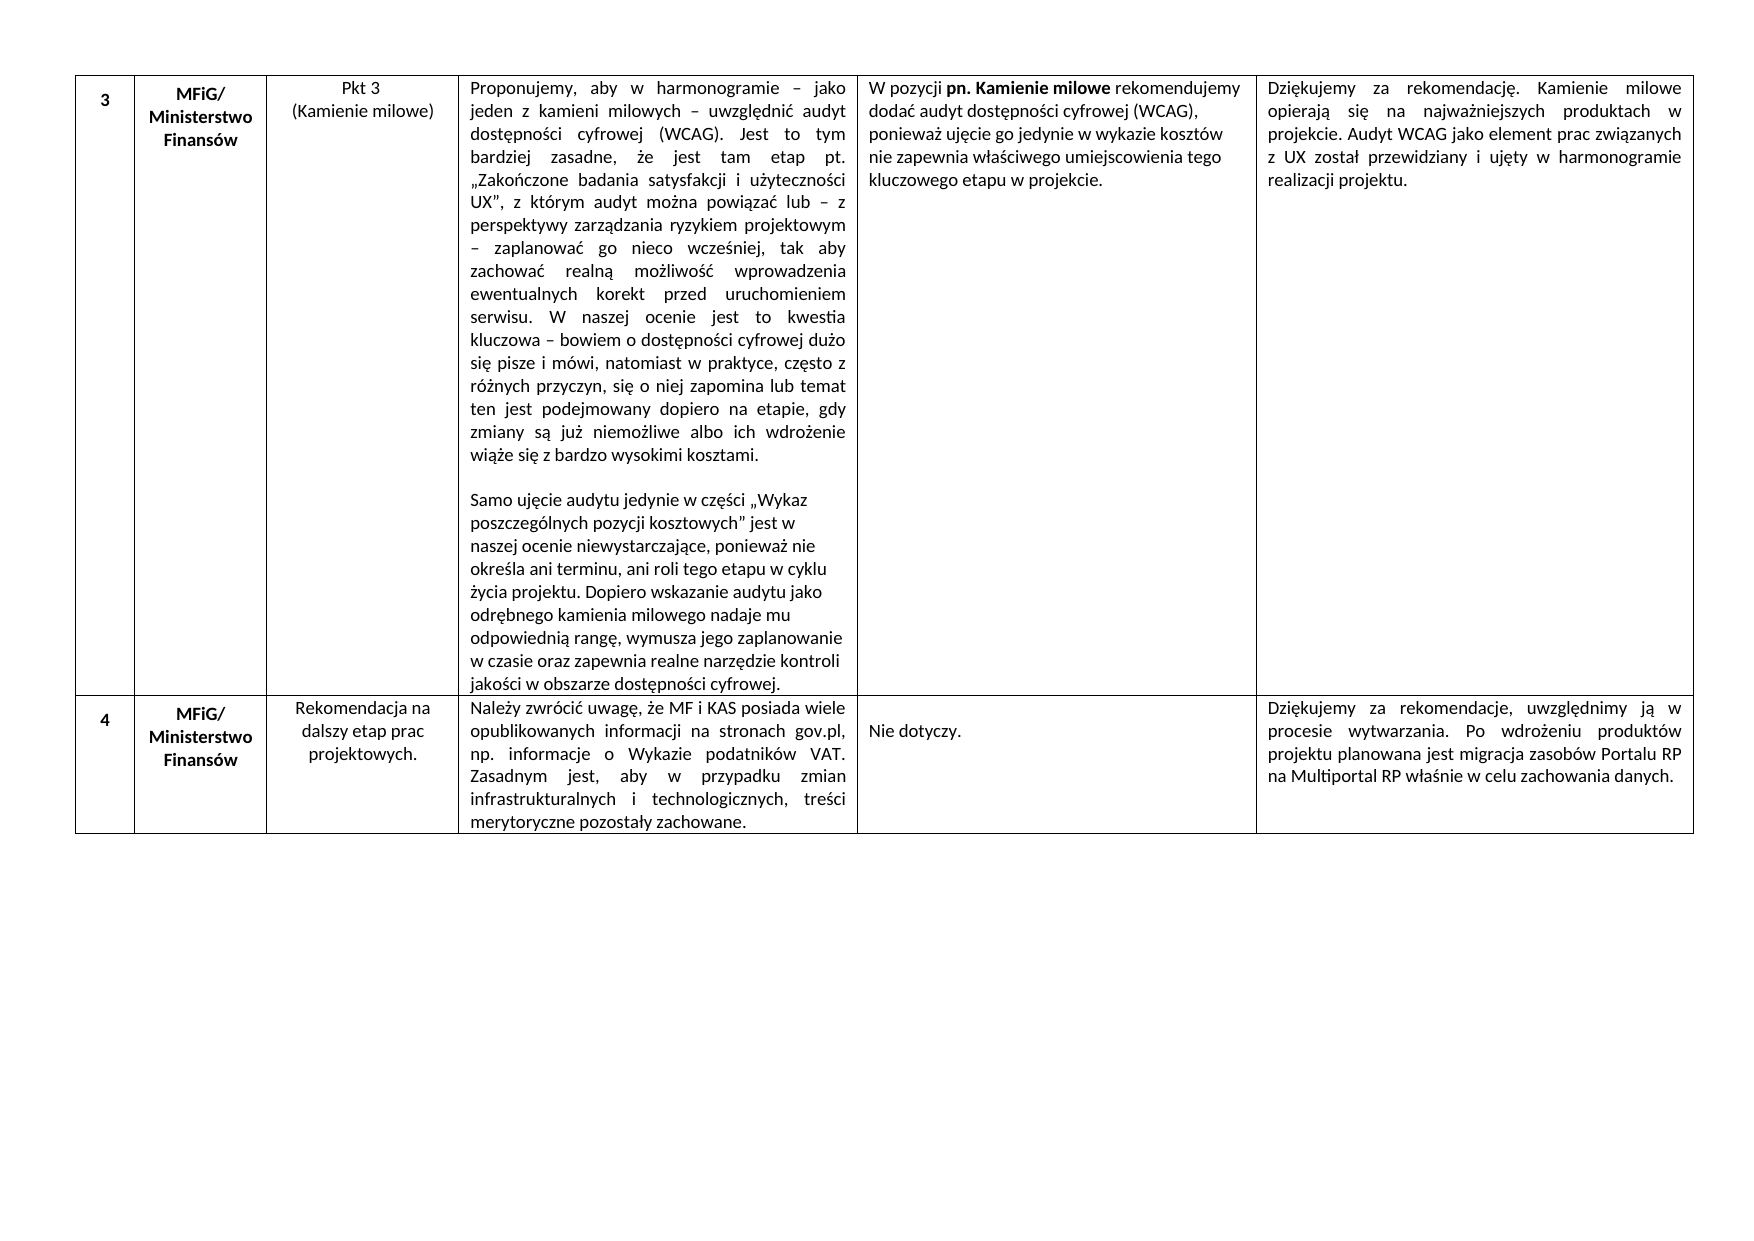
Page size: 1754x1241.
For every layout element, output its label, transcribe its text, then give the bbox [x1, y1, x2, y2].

table_cell MFiG/ Ministerstwo Finansów [135, 696, 266, 833]
table_cell Nie dotyczy. [858, 696, 1256, 833]
table_cell MFiG/ Ministerstwo Finansów [135, 76, 266, 695]
table_cell Rekomendacja na dalszy etap prac projektowych. [267, 696, 458, 833]
table_cell Dziękujemy za rekomendację. Kamienie milowe opierają się na najważniejszych produktach w projekcie. Audyt WCAG jako element prac związanych z UX został przewidziany i ujęty w harmonogramie realizacji projektu. [1257, 76, 1693, 695]
table_cell Należy zwrócić uwagę, że MF i KAS posiada wiele opublikowanych informacji na stronach gov.pl, np. informacje o Wykazie podatników VAT. Zasadnym jest, aby w przypadku zmian infrastrukturalnych i technologicznych, treści merytoryczne pozostały zachowane. [459, 696, 857, 833]
table_cell W pozycji pn. Kamienie milowe rekomendujemy dodać audyt dostępności cyfrowej (WCAG), ponieważ ujęcie go jedynie w wykazie kosztów nie zapewnia właściwego umiejscowienia tego kluczowego etapu w projekcie. [858, 76, 1256, 695]
table_cell Dziękujemy za rekomendacje, uwzględnimy ją w procesie wytwarzania. Po wdrożeniu produktów projektu planowana jest migracja zasobów Portalu RP na Multiportal RP właśnie w celu zachowania danych. [1257, 696, 1693, 833]
table_cell Pkt 3 (Kamienie milowe) [267, 76, 458, 695]
table_cell 3 [76, 76, 134, 695]
table_cell Proponujemy, aby w harmonogramie – jako jeden z kamieni milowych – uwzględnić audyt dostępności cyfrowej (WCAG). Jest to tym bardziej zasadne, że jest tam etap pt. „Zakończone badania satysfakcji i użyteczności UX”, z którym audyt można powiązać lub – z perspektywy zarządzania ryzykiem projektowym – zaplanować go nieco wcześniej, tak aby zachować realną możliwość wprowadzenia ewentualnych korekt przed uruchomieniem serwisu. W naszej ocenie jest to kwestia kluczowa – bowiem o dostępności cyfrowej dużo się pisze i mówi, natomiast w praktyce, często z różnych przyczyn, się o niej zapomina lub temat ten jest podejmowany dopiero na etapie, gdy zmiany są już niemożliwe albo ich wdrożenie wiąże się z bardzo wysokimi kosztami. Samo ujęcie audytu jedynie w części „Wykaz poszczególnych pozycji kosztowych” jest w naszej ocenie niewystarczające, ponieważ nie określa ani terminu, ani roli tego etapu w cyklu życia projektu. Dopiero wskazanie audytu jako odrębnego kamienia milowego nadaje mu odpowiednią rangę, wymusza jego zaplanowanie w czasie oraz zapewnia realne narzędzie kontroli jakości w obszarze dostępności cyfrowej. [459, 76, 857, 695]
table_cell 4 [76, 696, 134, 833]
